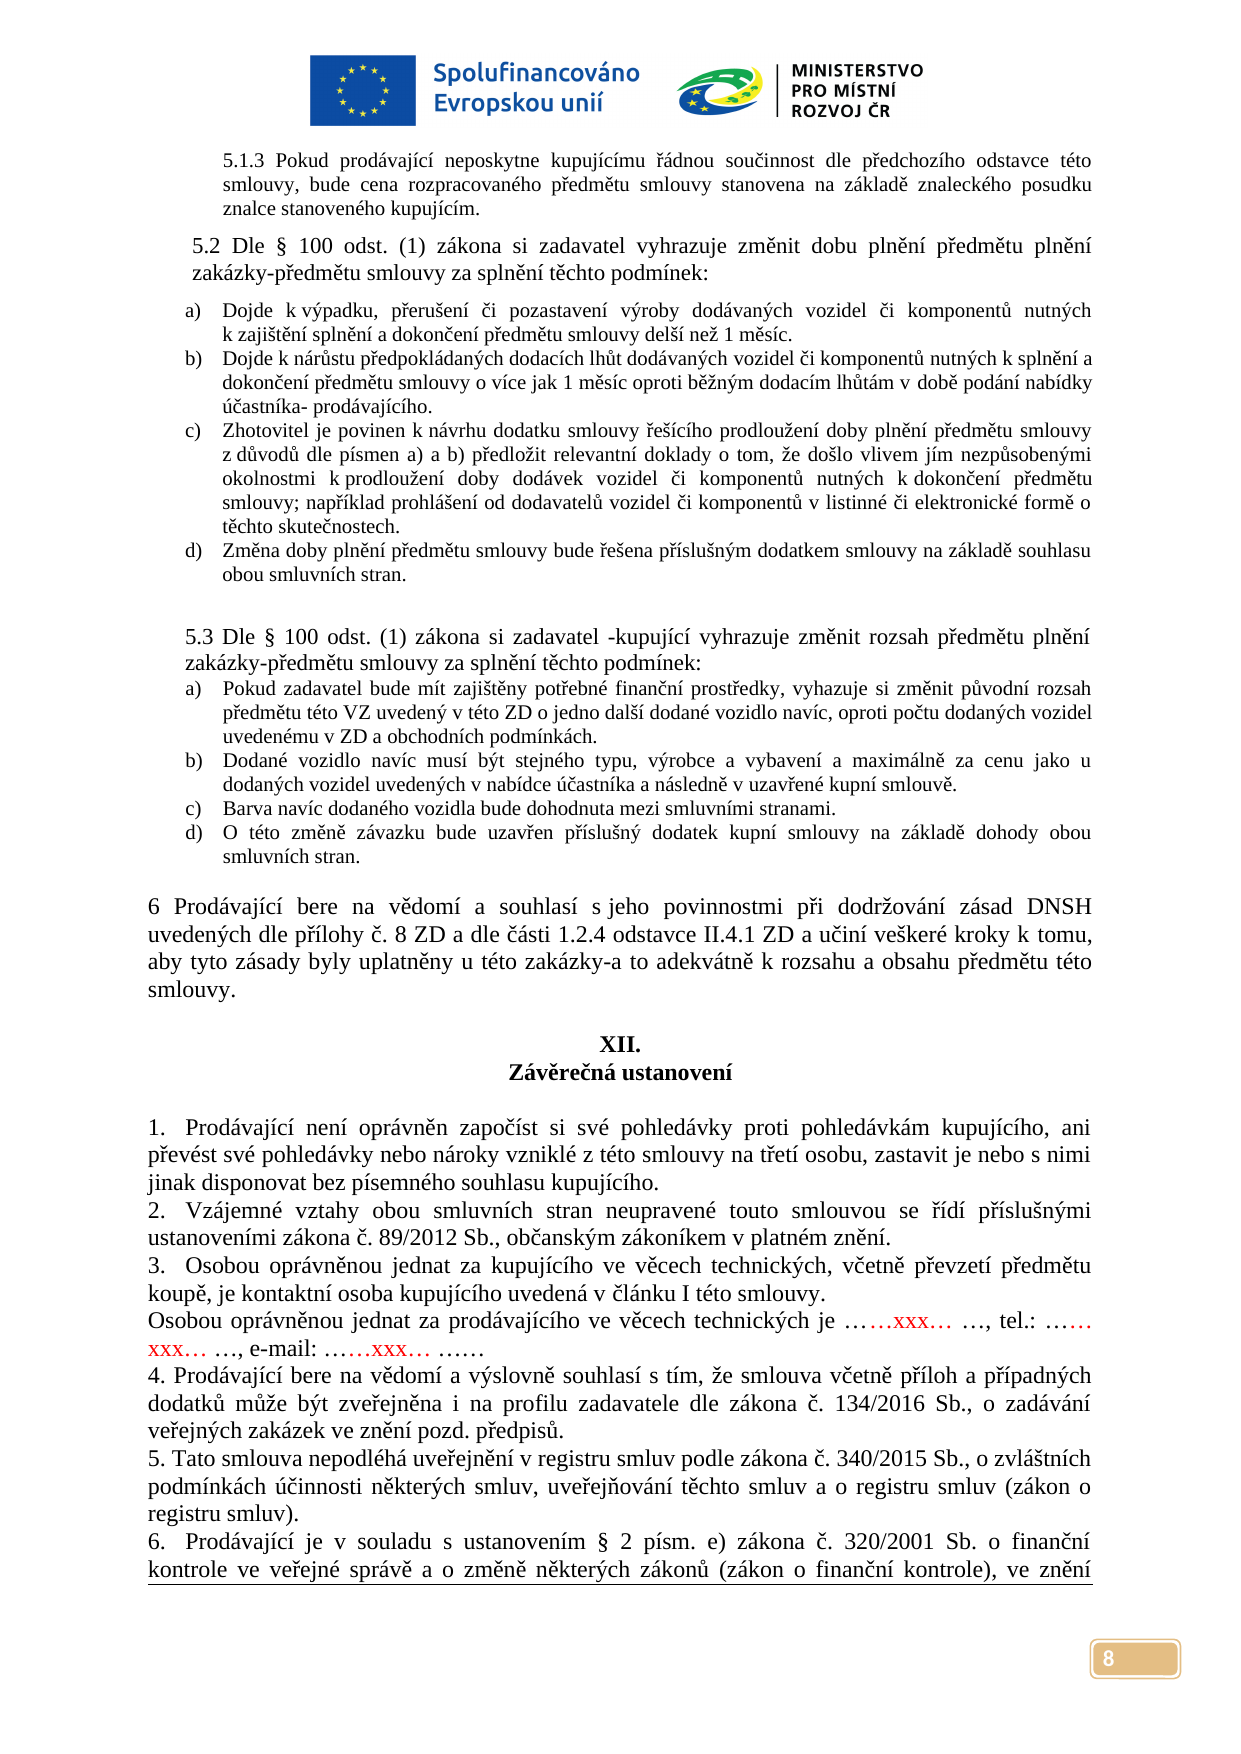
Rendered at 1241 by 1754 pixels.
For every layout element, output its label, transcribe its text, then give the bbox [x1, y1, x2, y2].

text 5. Tato smlouva nepodléhá uveřejnění v registru smluv podle zákona č. 340/2015 Sb., o zvláštních podmínkách účinnosti některých smluv, uveřejňování těchto smluv a o registru smluv (zákon o registru smluv). [148, 1444, 1093, 1527]
text 1. Prodávající není oprávněn započíst si své pohledávky proti pohledávkám kupujícího, ani převést své pohledávky nebo nároky vzniklé z této smlouvy na třetí osobu, zastavit je nebo s nimi jinak disponovat bez písemného souhlasu kupujícího. [148, 1113, 1093, 1196]
list Barva navíc dodaného vozidla bude dohodnuta mezi smluvními stranami. [185, 796, 1093, 820]
list O této změně závazku bude uzavřen příslušný dodatek kupní smlouvy na základě dohody obou smluvních stran. [185, 820, 1093, 868]
text Závěrečná ustanovení [148, 1058, 1093, 1085]
text 4. Prodávající bere na vědomí a výslovně souhlasí s tím, že smlouva včetně příloh a případných dodatků může být zveřejněna i na profilu zadavatele dle zákona č. 134/2016 Sb., o zadávání veřejných zakázek ve znění pozd. předpisů. [148, 1361, 1093, 1444]
picture [308, 53, 928, 128]
text Osobou oprávněnou jednat za prodávajícího ve věcech technických je ……xxx… …, tel.: ……xxx… …, e-mail: ……xxx… …… [148, 1306, 1093, 1361]
text 5.3 Dle § 100 odst. (1) zákona si zadavatel -kupující vyhrazuje změnit rozsah předmětu plnění zakázky-předmětu smlouvy za splnění těchto podmínek: [185, 623, 1093, 676]
list Pokud zadavatel bude mít zajištěny potřebné finanční prostředky, vyhazuje si změnit původní rozsah předmětu této VZ uvedený v této ZD o jedno další dodané vozidlo navíc, oproti počtu dodaných vozidel uvedenému v ZD a obchodních podmínkách. [185, 676, 1093, 748]
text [148, 1527, 1093, 1584]
list Dojde k výpadku, přerušení či pozastavení výroby dodávaných vozidel či komponentů nutných k zajištění splnění a dokončení předmětu smlouvy delší než 1 měsíc. [185, 297, 1093, 346]
text 2. Vzájemné vztahy obou smluvních stran neupravené touto smlouvou se řídí příslušnými ustanoveními zákona č. 89/2012 Sb., občanským zákoníkem v platném znění. [148, 1196, 1093, 1251]
text 5.1.3 Pokud prodávající neposkytne kupujícímu řádnou součinnost dle předchozího odstavce této smlouvy, bude cena rozpracovaného předmětu smlouvy stanovena na základě znaleckého posudku znalce stanoveného kupujícím. [223, 148, 1093, 220]
list Dojde k nárůstu předpokládaných dodacích lhůt dodávaných vozidel či komponentů nutných k splnění a dokončení předmětu smlouvy o více jak 1 měsíc oproti běžným dodacím lhůtám v době podání nabídky účastníka- prodávajícího. [185, 346, 1093, 418]
text 3. Osobou oprávněnou jednat za kupujícího ve věcech technických, včetně převzetí předmětu koupě, je kontaktní osoba kupujícího uvedená v článku I této smlouvy. [148, 1251, 1093, 1306]
text 6 Prodávající bere na vědomí a souhlasí s jeho povinnostmi při dodržování zásad DNSH uvedených dle přílohy č. 8 ZD a dle části 1.2.4 odstavce II.4.1 ZD a učiní veškeré kroky k tomu, aby tyto zásady byly uplatněny u této zakázky-a to adekvátně k rozsahu a obsahu předmětu této smlouvy. [148, 892, 1093, 1002]
list Dodané vozidlo navíc musí být stejného typu, výrobce a vybavení a maximálně za cenu jako u dodaných vozidel uvedených v nabídce účastníka a následně v uzavřené kupní smlouvě. [185, 748, 1093, 796]
text XII. [148, 1030, 1093, 1058]
list Změna doby plnění předmětu smlouvy bude řešena příslušným dodatkem smlouvy na základě souhlasu obou smluvních stran. [185, 538, 1093, 586]
text 5.2 Dle § 100 odst. (1) zákona si zadavatel vyhrazuje změnit dobu plnění předmětu plnění zakázky-předmětu smlouvy za splnění těchto podmínek: [192, 232, 1093, 285]
list Zhotovitel je povinen k návrhu dodatku smlouvy řešícího prodloužení doby plnění předmětu smlouvy z důvodů dle písmen a) a b) předložit relevantní doklady o tom, že došlo vlivem jím nezpůsobenými okolnostmi k prodloužení doby dodávek vozidel či komponentů nutných k dokončení předmětu smlouvy; například prohlášení od dodavatelů vozidel či komponentů v listinné či elektronické formě o těchto skutečnostech. [185, 418, 1093, 538]
